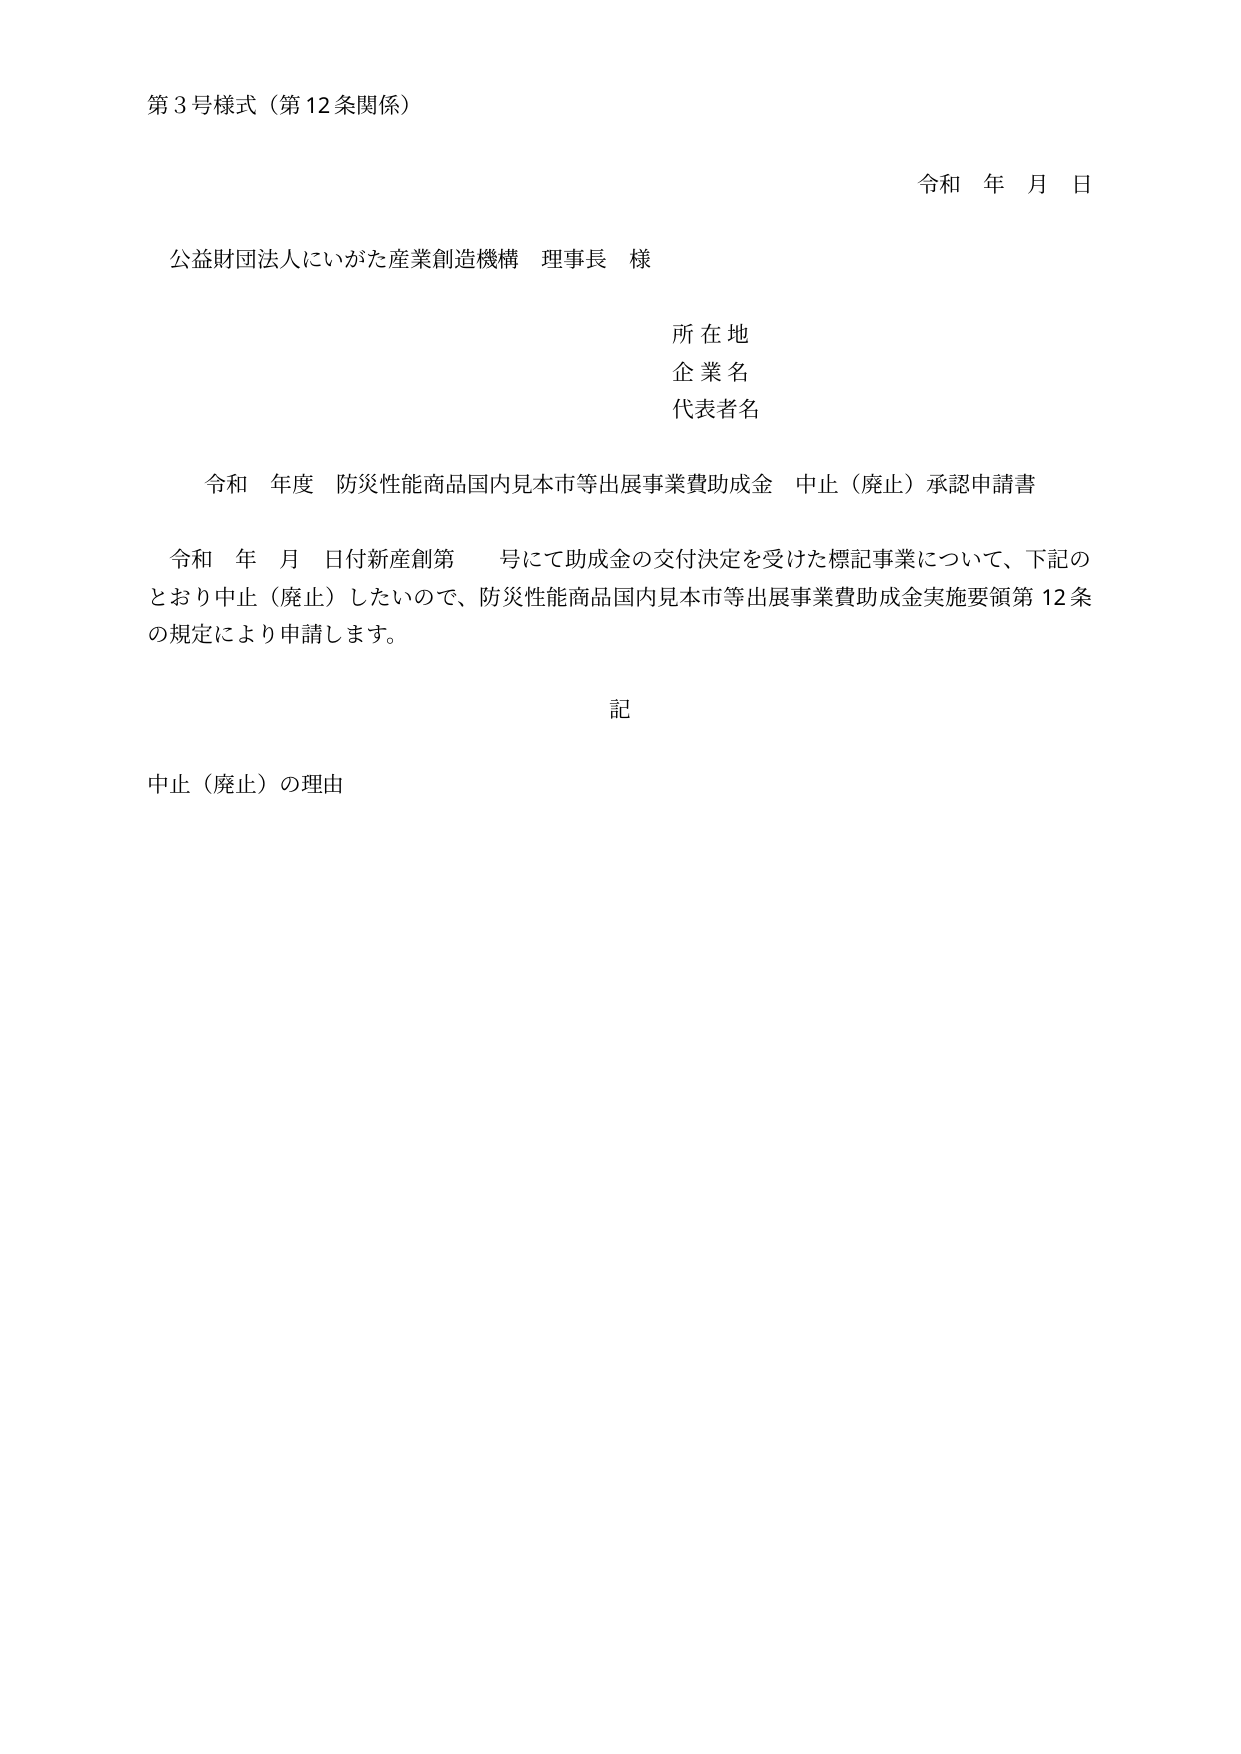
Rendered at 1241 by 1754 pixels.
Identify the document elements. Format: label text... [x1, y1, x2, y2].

text 代表者名 [148, 389, 1092, 427]
text 令和 年度 防災性能商品国内見本市等出展事業費助成金 中止（廃止）承認申請書 [148, 464, 1092, 502]
subtitle 記 [148, 689, 1092, 727]
text 企 業 名 [148, 352, 1092, 389]
text 令和 年 月 日付新産創第 号にて助成金の交付決定を受けた標記事業について、下記のとおり中止（廃止）したいので、防災性能商品国内見本市等出展事業費助成金実施要領第12条の規定により申請します。 [148, 539, 1092, 652]
text 所 在 地 [148, 314, 1092, 352]
text 中止（廃止）の理由 [148, 764, 1092, 802]
text 令和 年 月 日 [148, 164, 1092, 202]
text 公益財団法人にいがた産業創造機構 理事長 様 [148, 239, 1092, 277]
